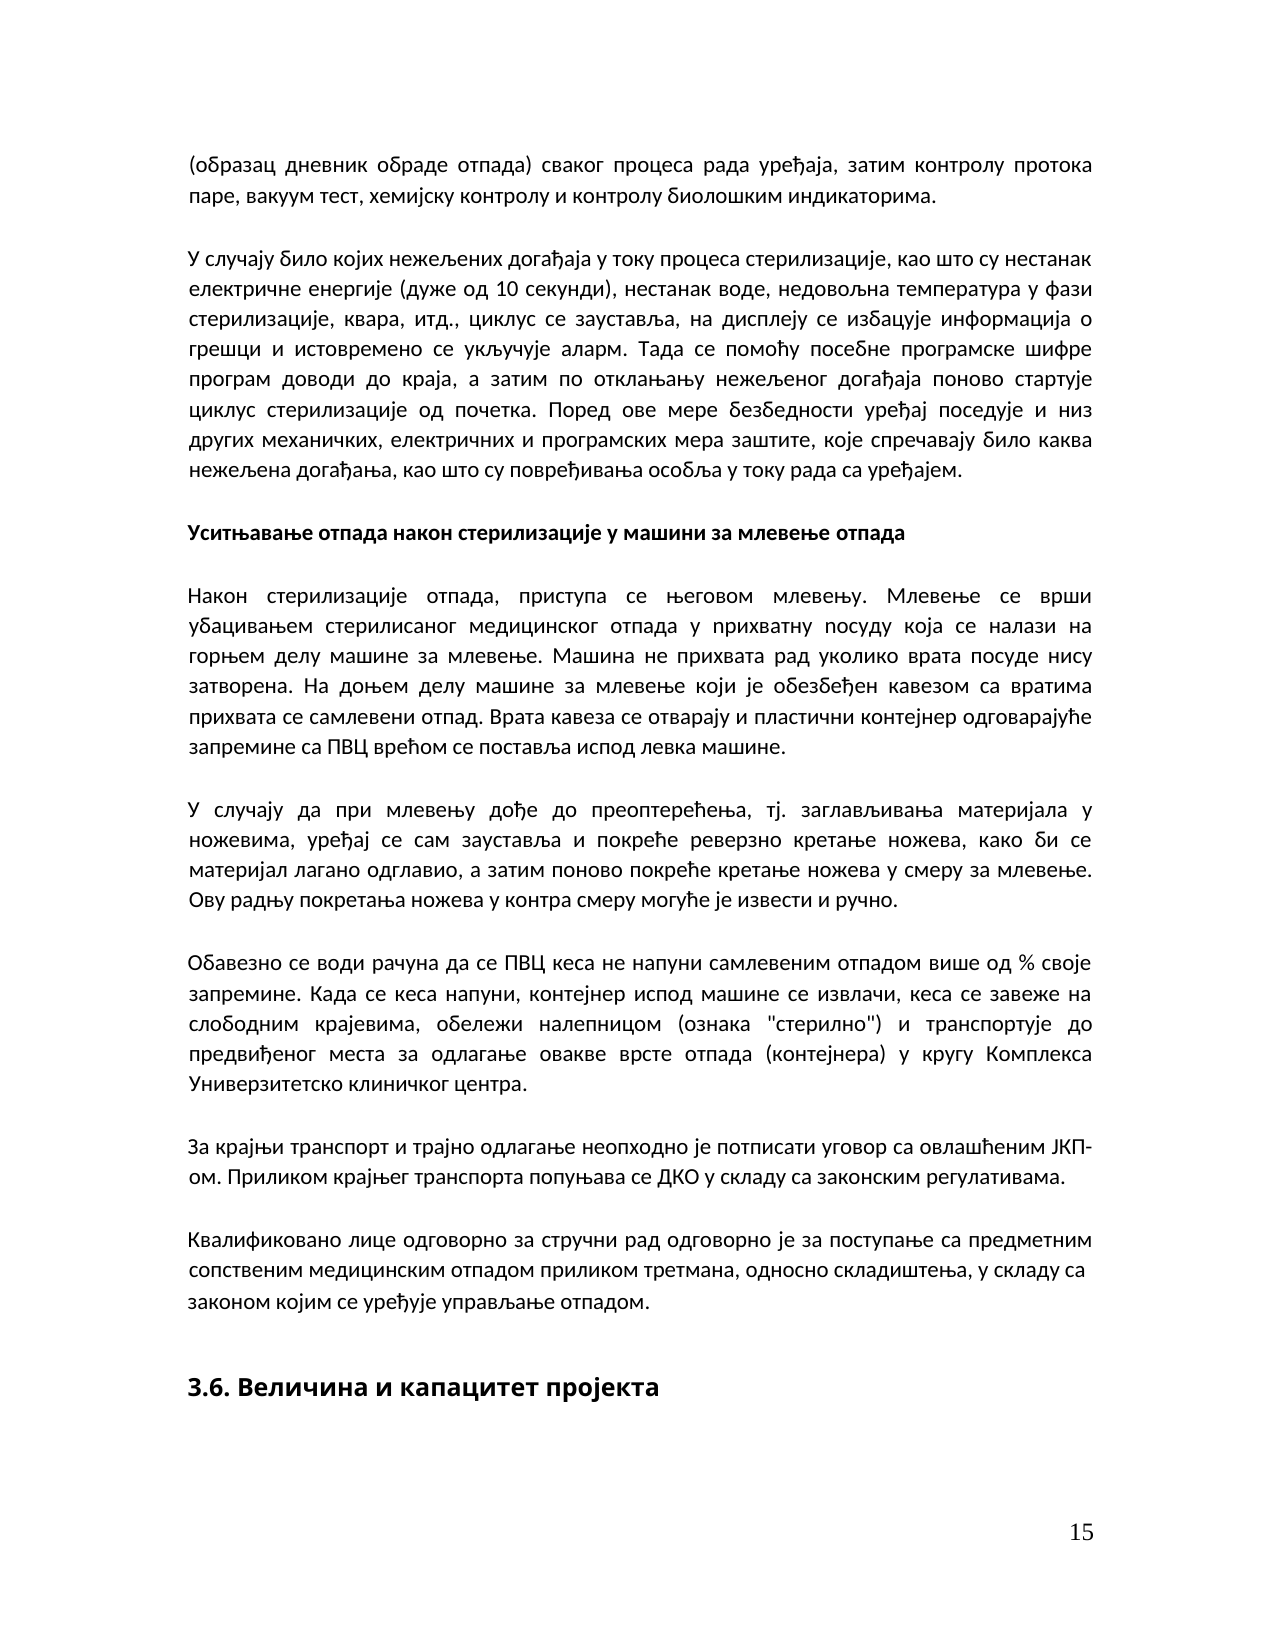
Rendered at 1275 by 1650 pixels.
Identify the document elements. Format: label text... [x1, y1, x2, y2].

text Квалификовано лице одговорно за стручни рад одговорно је за поступање са предметним сопственим медицинским отпадом приликом третмана, односно складиштења, у складу са [187, 1225, 1094, 1283]
text законом којим се уређује управљање отпадом. [187, 1287, 1094, 1315]
text У случају било којих нежељених догађаја у току процеса стерилизације, као што су нестанак електричне енергије (дуже од 10 секунди), нестанак воде, недовољна температура у фази стерилизације, квара, итд., циклус се зауставља, на дисплеју се избацује информација о грешци и истовремено се укључује аларм. Тада се помоћу посебне програмске шифре програм доводи до краја, а затим по отклањању нежељеног догађаја поново стартује циклус стерилизације од почетка. Поред ове мере безбедности уређај поседује и низ других механичких, електричних и програмских мера заштите, које спречавају било каква нежељена догађања, као што су повређивања особља у току рада са уређајем. [187, 244, 1094, 483]
text У случају да при млевењу дође до преоптерећења, тј. заглављивања материјала у ножевима, уређај се сам зауставља и покреће реверзно кретање ножева, како би се материјал лагано одглавио, а затим поново покреће кретање ножева у смеру за млевење. Ову радњу покретања ножева у контра смеру могуће је извести и ручно. [187, 795, 1094, 913]
subtitle 3.6. Величина и капацитет пројекта [187, 1369, 712, 1403]
text Након стерилизације отпада, приступа се његовом млевењу. Млевење се врши убацивањем стерилисаног медицинског отпада у nрихватну nосуду која се налази на горњем делу машине за млевење. Машина не прихвата рад уколико врата посуде нису затворена. На доњем делу машине за млевење који је обезбеђен кавезом са вратима прихвата се самлевени отпад. Врата кавеза се отварају и пластични контејнер одговарајуће запремине са ПВЦ врећом се поставља испод левка машине. [187, 581, 1094, 760]
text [187, 151, 1094, 209]
text За крајњи транспорт и трајно одлагање неопходно је потписати уговор са овлашћеним ЈКП-ом. Приликом крајњег транспорта попуњава се ДКО у складу са законским регулативама. [187, 1132, 1094, 1190]
text Уситњавање отпада након стерилизације у машини за млевење отпада [187, 518, 1094, 546]
text Обавезно се води рачуна да се ПВЦ кеса не напуни самлевеним отпадом више од % своје запремине. Када се кеса напуни, контејнер испод машине се извлачи, кеса се завеже на слободним крајевима, обележи налепницом (ознака "стерилно") и транспортује до предвиђеног места за одлагање овакве врсте отпада (контејнера) у кругу Комплекса Универзитетско клиничког центра. [187, 948, 1094, 1097]
